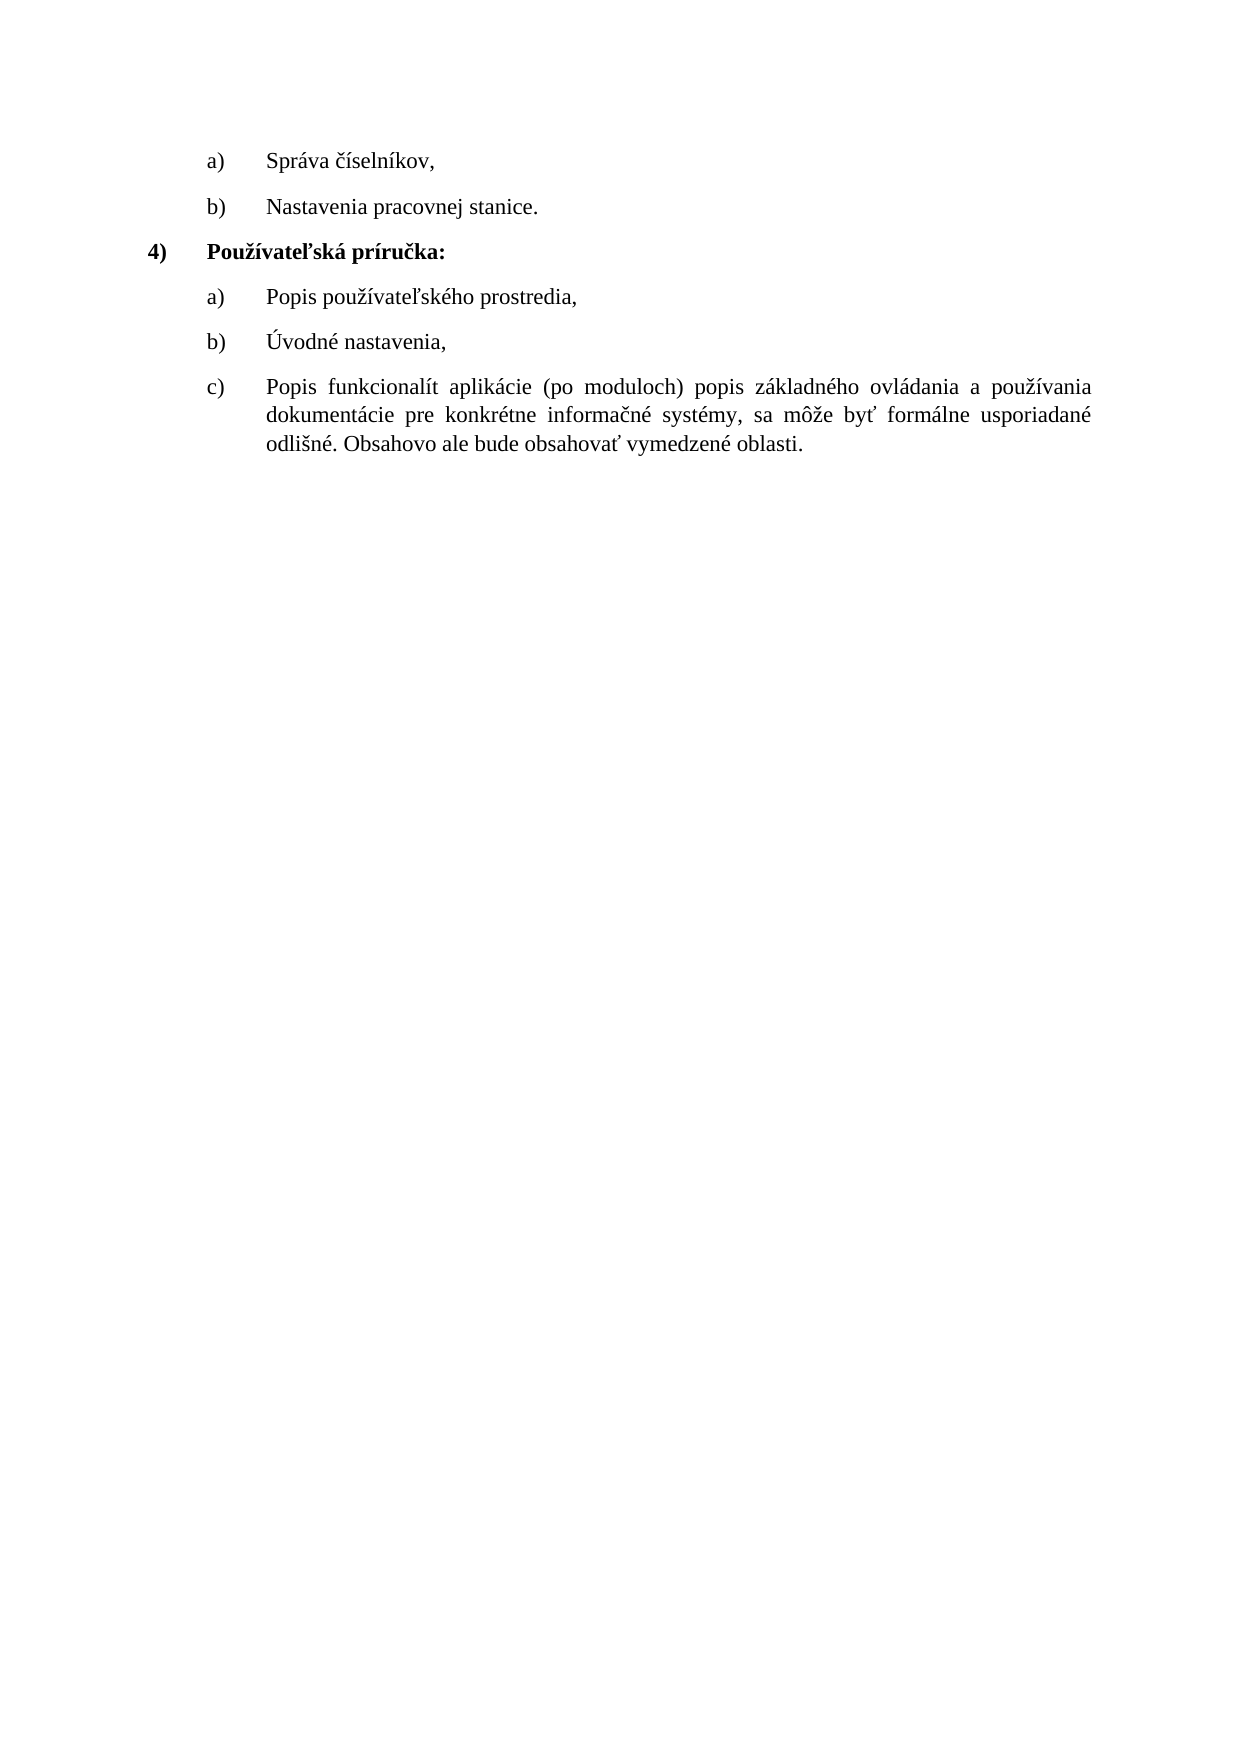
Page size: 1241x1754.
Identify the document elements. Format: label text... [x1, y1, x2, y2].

text 4) Používateľská príručka: [148, 238, 1093, 264]
text b) Nastavenia pracovnej stanice. [207, 193, 1093, 219]
text c) Popis funkcionalít aplikácie (po moduloch) popis základného ovládania a používania dokumentácie pre konkrétne informačné systémy, sa môže byť formálne usporiadané odlišné. Obsahovo ale bude obsahovať vymedzené oblasti. [207, 373, 1093, 456]
text a) Správa číselníkov, [207, 148, 1093, 174]
text b) Úvodné nastavenia, [207, 328, 1093, 354]
text a) Popis používateľského prostredia, [207, 283, 1093, 309]
